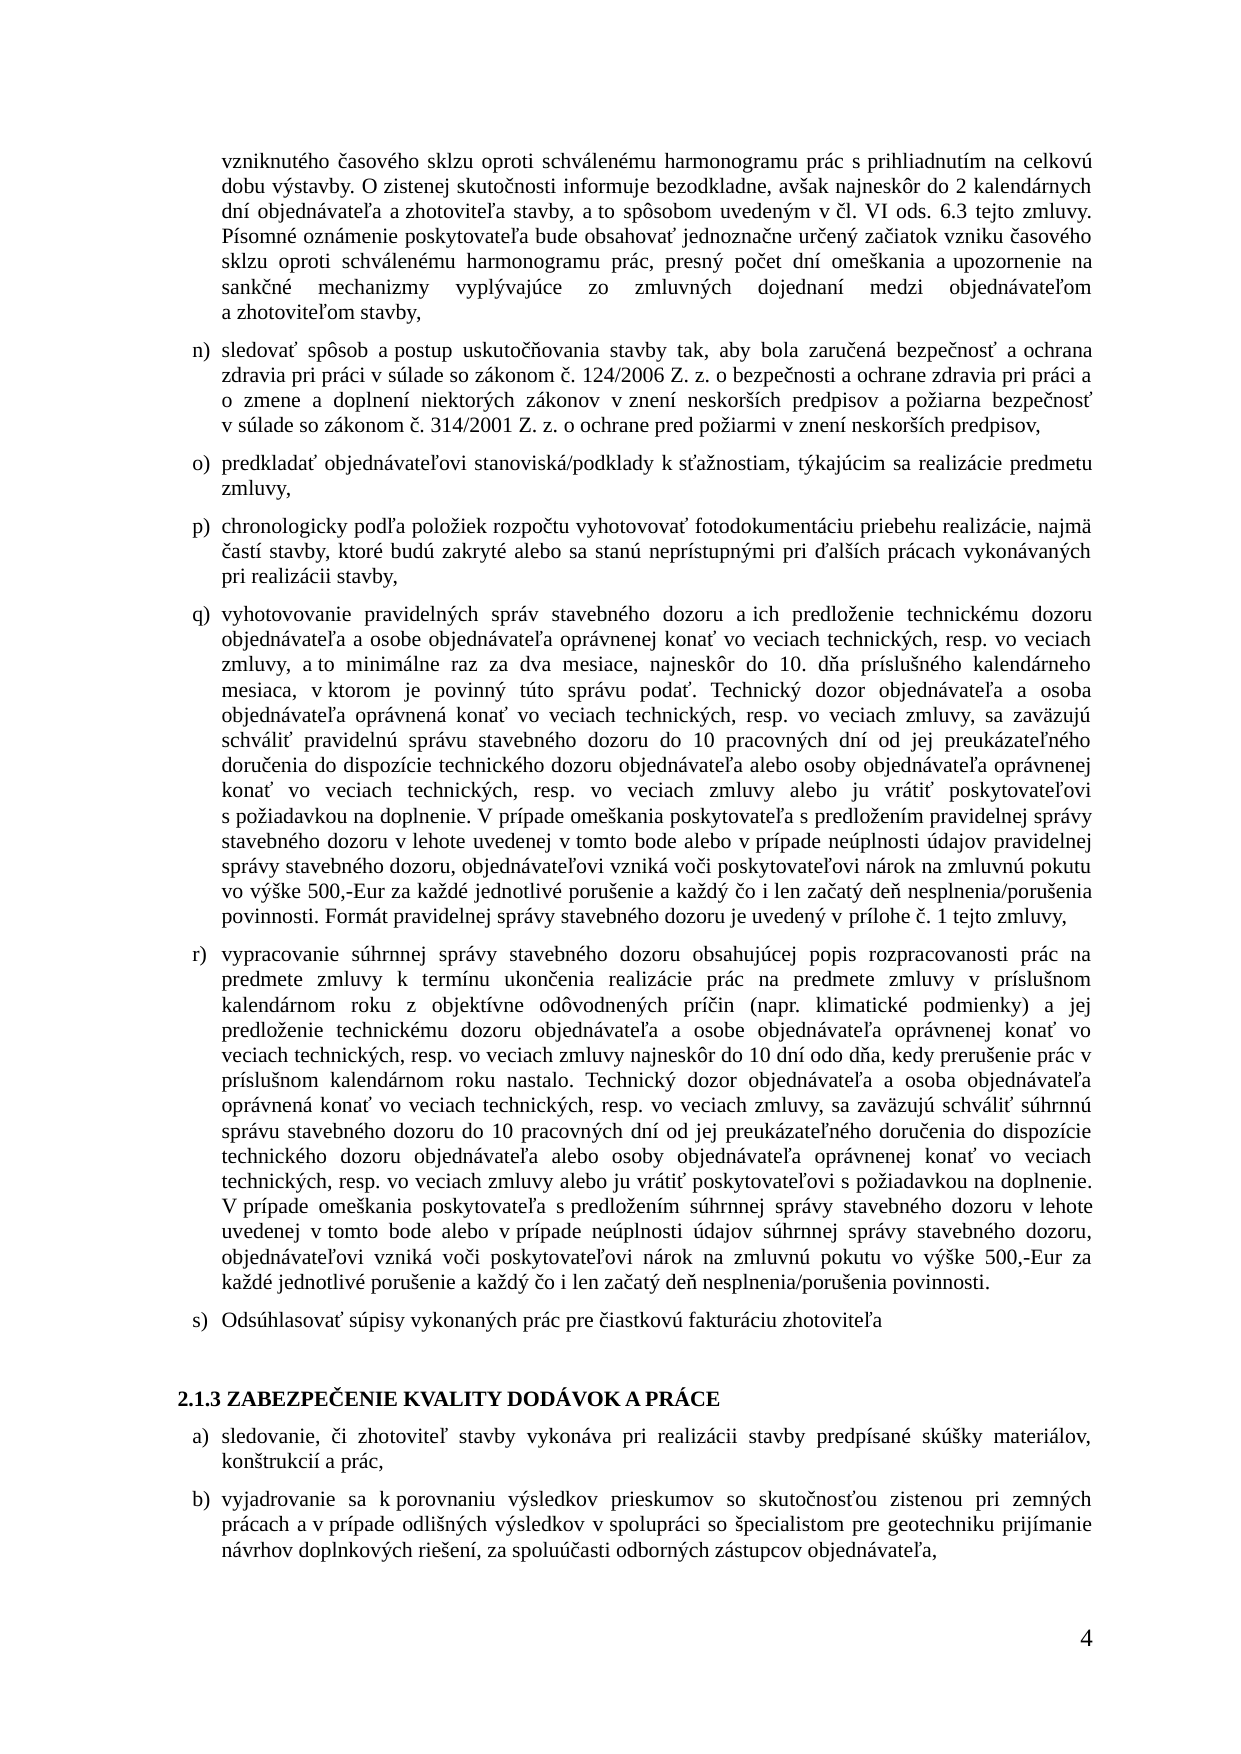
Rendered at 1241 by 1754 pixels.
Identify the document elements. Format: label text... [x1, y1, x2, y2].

list sledovať spôsob a postup uskutočňovania stavby tak, aby bola zaručená bezpečnosť a ochrana zdravia pri práci v súlade so zákonom č. 124/2006 Z. z. o bezpečnosti a ochrane zdravia pri práci a o zmene a doplnení niektorých zákonov v znení neskorších predpisov a požiarna bezpečnosť v súlade so zákonom č. 314/2001 Z. z. o ochrane pred požiarmi v znení neskorších predpisov, [192, 337, 1093, 437]
list vyjadrovanie sa k porovnaniu výsledkov prieskumov so skutočnosťou zistenou pri zemných prácach a v prípade odlišných výsledkov v spolupráci so špecialistom pre geotechniku prijímanie návrhov doplnkových riešení, za spoluúčasti odborných zástupcov objednávateľa, [192, 1486, 1093, 1562]
list predkladať objednávateľovi stanoviská/podklady k sťažnostiam, týkajúcim sa realizácie predmetu zmluvy, [192, 450, 1093, 500]
list sledovanie, či zhotoviteľ stavby vykonáva pri realizácii stavby predpísané skúšky materiálov, konštrukcií a prác, [192, 1423, 1093, 1474]
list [192, 148, 1093, 324]
list vyhotovovanie pravidelných správ stavebného dozoru a ich predloženie technickému dozoru objednávateľa a osobe objednávateľa oprávnenej konať vo veciach technických, resp. vo veciach zmluvy, a to minimálne raz za dva mesiace, najneskôr do 10. dňa príslušného kalendárneho mesiaca, v ktorom je povinný túto správu podať. Technický dozor objednávateľa a osoba objednávateľa oprávnená konať vo veciach technických, resp. vo veciach zmluvy, sa zaväzujú schváliť pravidelnú správu stavebného dozoru do 10 pracovných dní od jej preukázateľného doručenia do dispozície technického dozoru objednávateľa alebo osoby objednávateľa oprávnenej konať vo veciach technických, resp. vo veciach zmluvy alebo ju vrátiť poskytovateľovi s požiadavkou na doplnenie. V prípade omeškania poskytovateľa s predložením pravidelnej správy stavebného dozoru v lehote uvedenej v tomto bode alebo v prípade neúplnosti údajov pravidelnej správy stavebného dozoru, objednávateľovi vzniká voči poskytovateľovi nárok na zmluvnú pokutu vo výške 500,-Eur za každé jednotlivé porušenie a každý čo i len začatý deň nesplnenia/porušenia povinnosti. Formát pravidelnej správy stavebného dozoru je uvedený v prílohe č. 1 tejto zmluvy, [192, 601, 1093, 929]
list Odsúhlasovať súpisy vykonaných prác pre čiastkovú fakturáciu zhotoviteľa [192, 1307, 1093, 1332]
list vypracovanie súhrnnej správy stavebného dozoru obsahujúcej popis rozpracovanosti prác na predmete zmluvy k termínu ukončenia realizácie prác na predmete zmluvy v príslušnom kalendárnom roku z objektívne odôvodnených príčin (napr. klimatické podmienky) a jej predloženie technickému dozoru objednávateľa a osobe objednávateľa oprávnenej konať vo veciach technických, resp. vo veciach zmluvy najneskôr do 10 dní odo dňa, kedy prerušenie prác v príslušnom kalendárnom roku nastalo. Technický dozor objednávateľa a osoba objednávateľa oprávnená konať vo veciach technických, resp. vo veciach zmluvy, sa zaväzujú schváliť súhrnnú správu stavebného dozoru do 10 pracovných dní od jej preukázateľného doručenia do dispozície technického dozoru objednávateľa alebo osoby objednávateľa oprávnenej konať vo veciach technických, resp. vo veciach zmluvy alebo ju vrátiť poskytovateľovi s požiadavkou na doplnenie. V prípade omeškania poskytovateľa s predložením súhrnnej správy stavebného dozoru v lehote uvedenej v tomto bode alebo v prípade neúplnosti údajov súhrnnej správy stavebného dozoru, objednávateľovi vzniká voči poskytovateľovi nárok na zmluvnú pokutu vo výške 500,-Eur za každé jednotlivé porušenie a každý čo i len začatý deň nesplnenia/porušenia povinnosti. [192, 941, 1093, 1294]
text 2.1.3 ZABEZPEČENIE KVALITY DODÁVOK A PRÁCE [177, 1386, 1093, 1411]
list chronologicky podľa položiek rozpočtu vyhotovovať fotodokumentáciu priebehu realizácie, najmä častí stavby, ktoré budú zakryté alebo sa stanú neprístupnými pri ďalších prácach vykonávaných pri realizácii stavby, [192, 513, 1093, 588]
